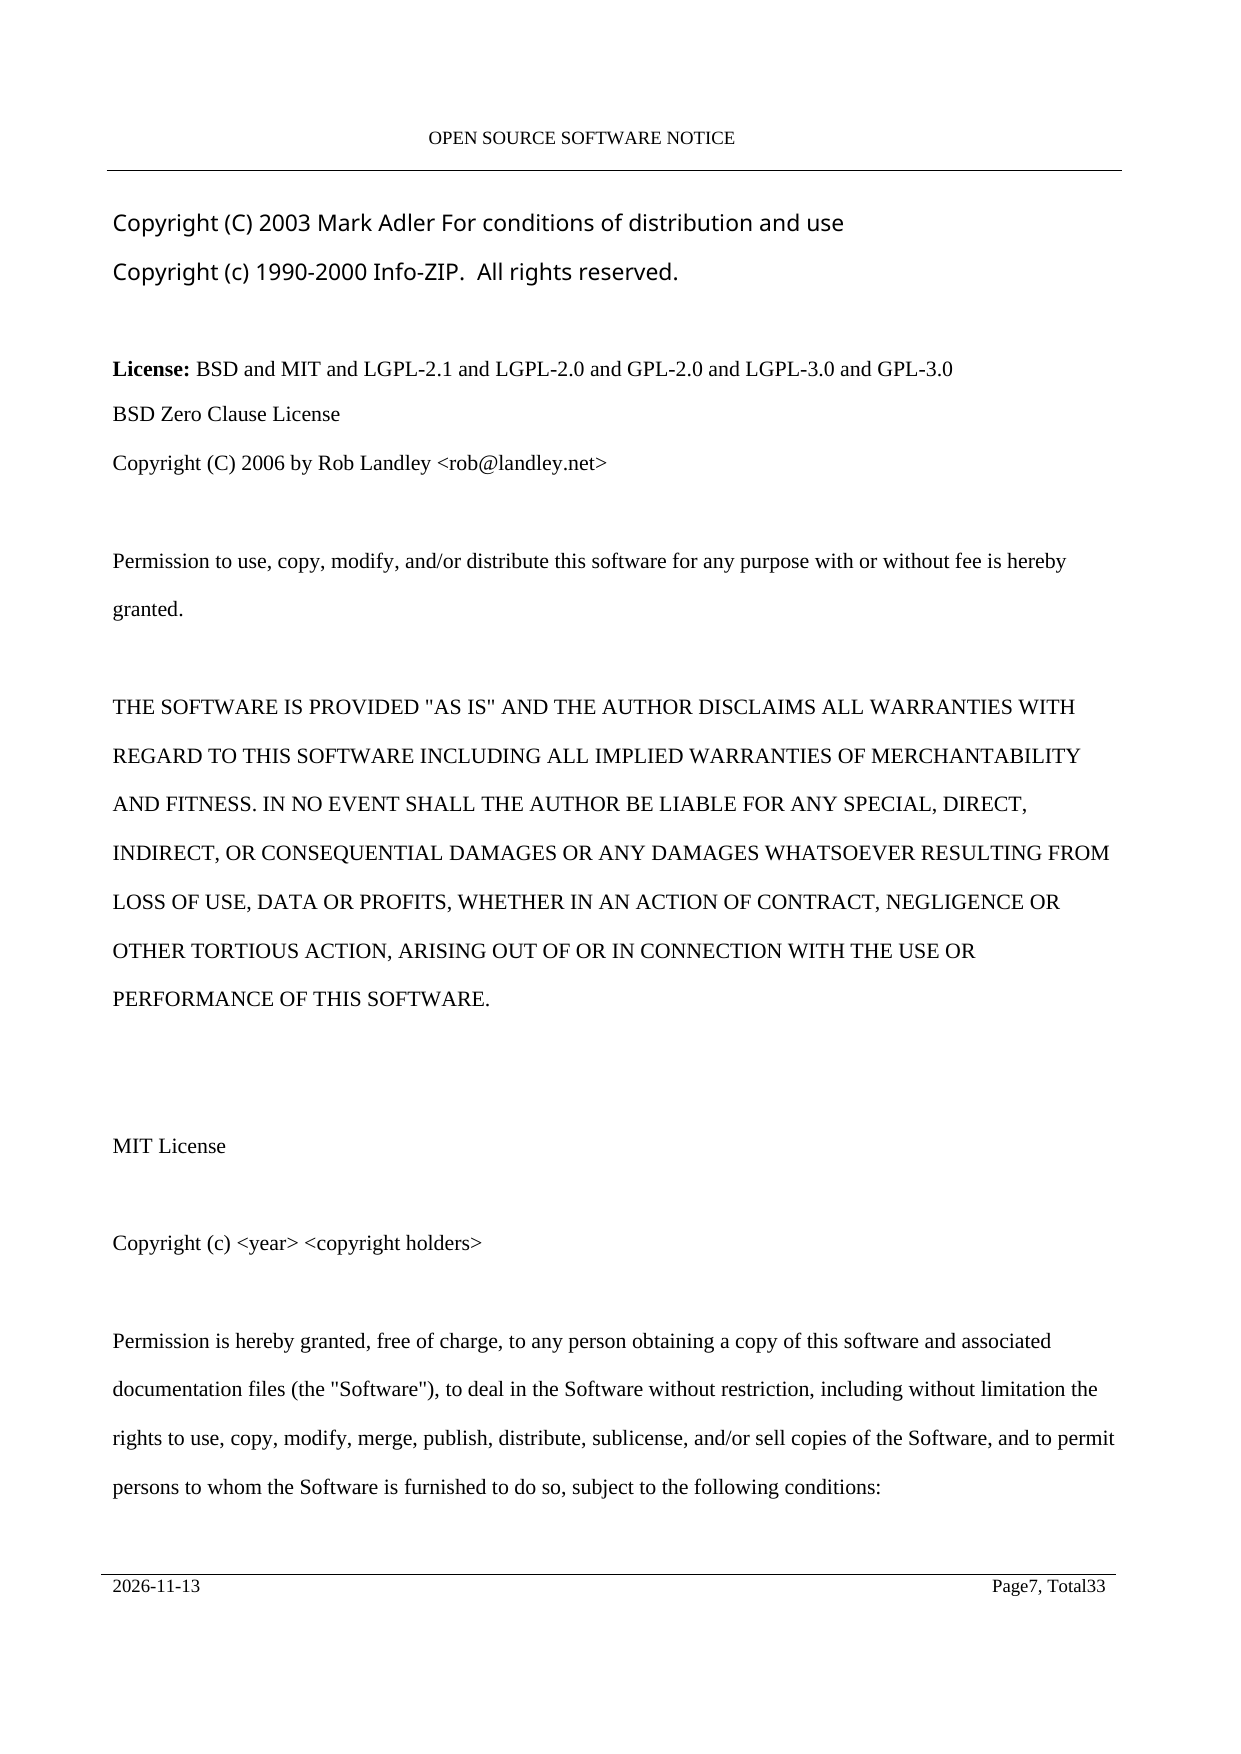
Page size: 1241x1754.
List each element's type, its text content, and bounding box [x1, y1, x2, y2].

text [112, 398, 1128, 1503]
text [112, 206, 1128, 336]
text License: BSD and MIT and LGPL-2.1 and LGPL-2.0 and GPL-2.0 and LGPL-3.0 and GPL-3.0 [112, 353, 1128, 385]
